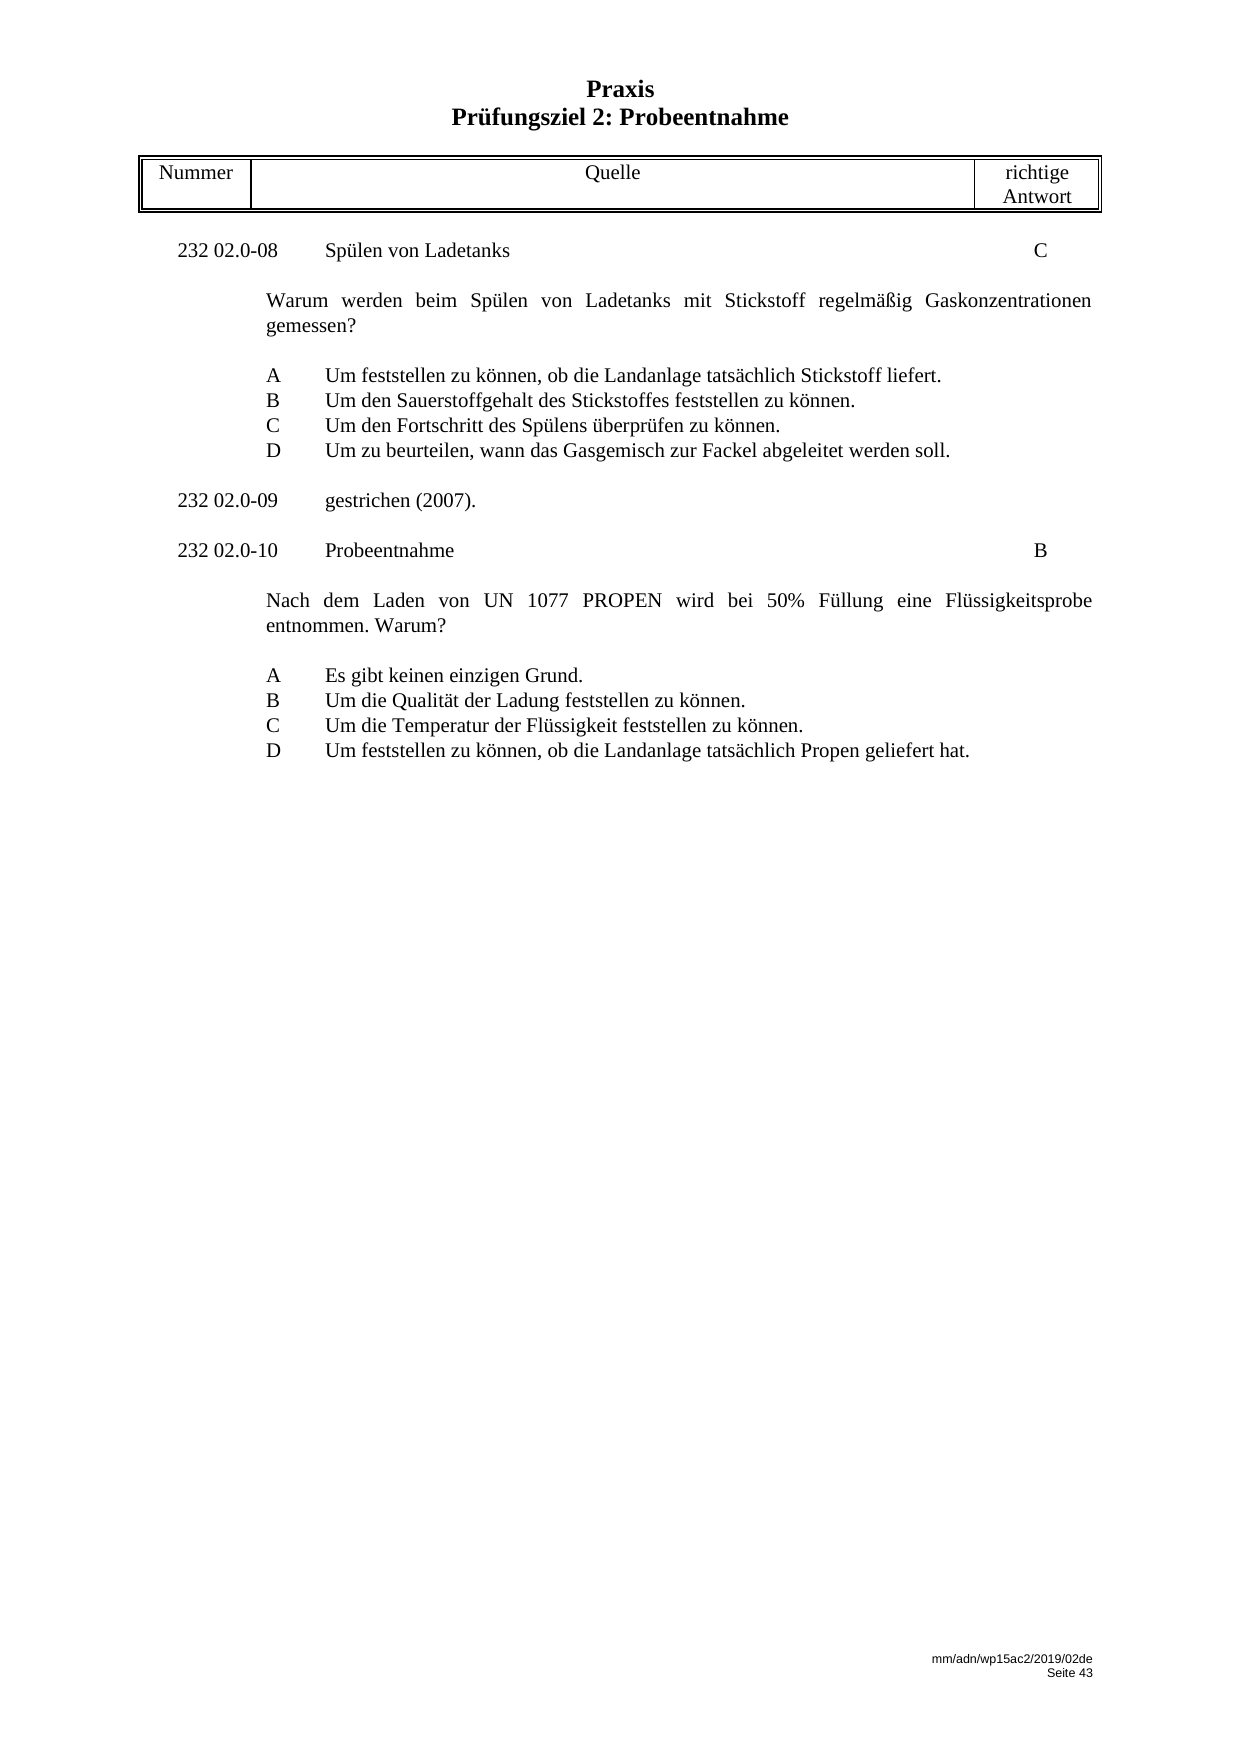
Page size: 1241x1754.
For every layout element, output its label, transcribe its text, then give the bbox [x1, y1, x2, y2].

text C Um die Temperatur der Flüssigkeit feststellen zu können. [148, 712, 1093, 737]
text A Es gibt keinen einzigen Grund. [148, 662, 1093, 687]
text C Um den Fortschritt des Spülens überprüfen zu können. [148, 412, 1093, 437]
text 232 02.0-10 Probeentnahme B [148, 537, 1093, 562]
text Nach dem Laden von UN 1077 PROPEN wird bei 50% Füllung eine Flüssigkeitsprobe entnommen. Warum? [148, 587, 1093, 637]
text 232 02.0-09 gestrichen (2007). [148, 487, 1093, 512]
text D Um feststellen zu können, ob die Landanlage tatsächlich Propen geliefert hat. [148, 737, 1093, 762]
text B Um den Sauerstoffgehalt des Stickstoffes feststellen zu können. [148, 387, 1093, 412]
text D Um zu beurteilen, wann das Gasgemisch zur Fackel abgeleitet werden soll. [148, 437, 1093, 462]
text Warum werden beim Spülen von Ladetanks mit Stickstoff regelmäßig Gaskonzentrationen gemessen? [148, 287, 1093, 337]
text 232 02.0-08 Spülen von Ladetanks C [148, 237, 1093, 262]
text B Um die Qualität der Ladung feststellen zu können. [148, 687, 1093, 712]
text A Um feststellen zu können, ob die Landanlage tatsächlich Stickstoff liefert. [148, 362, 1093, 387]
